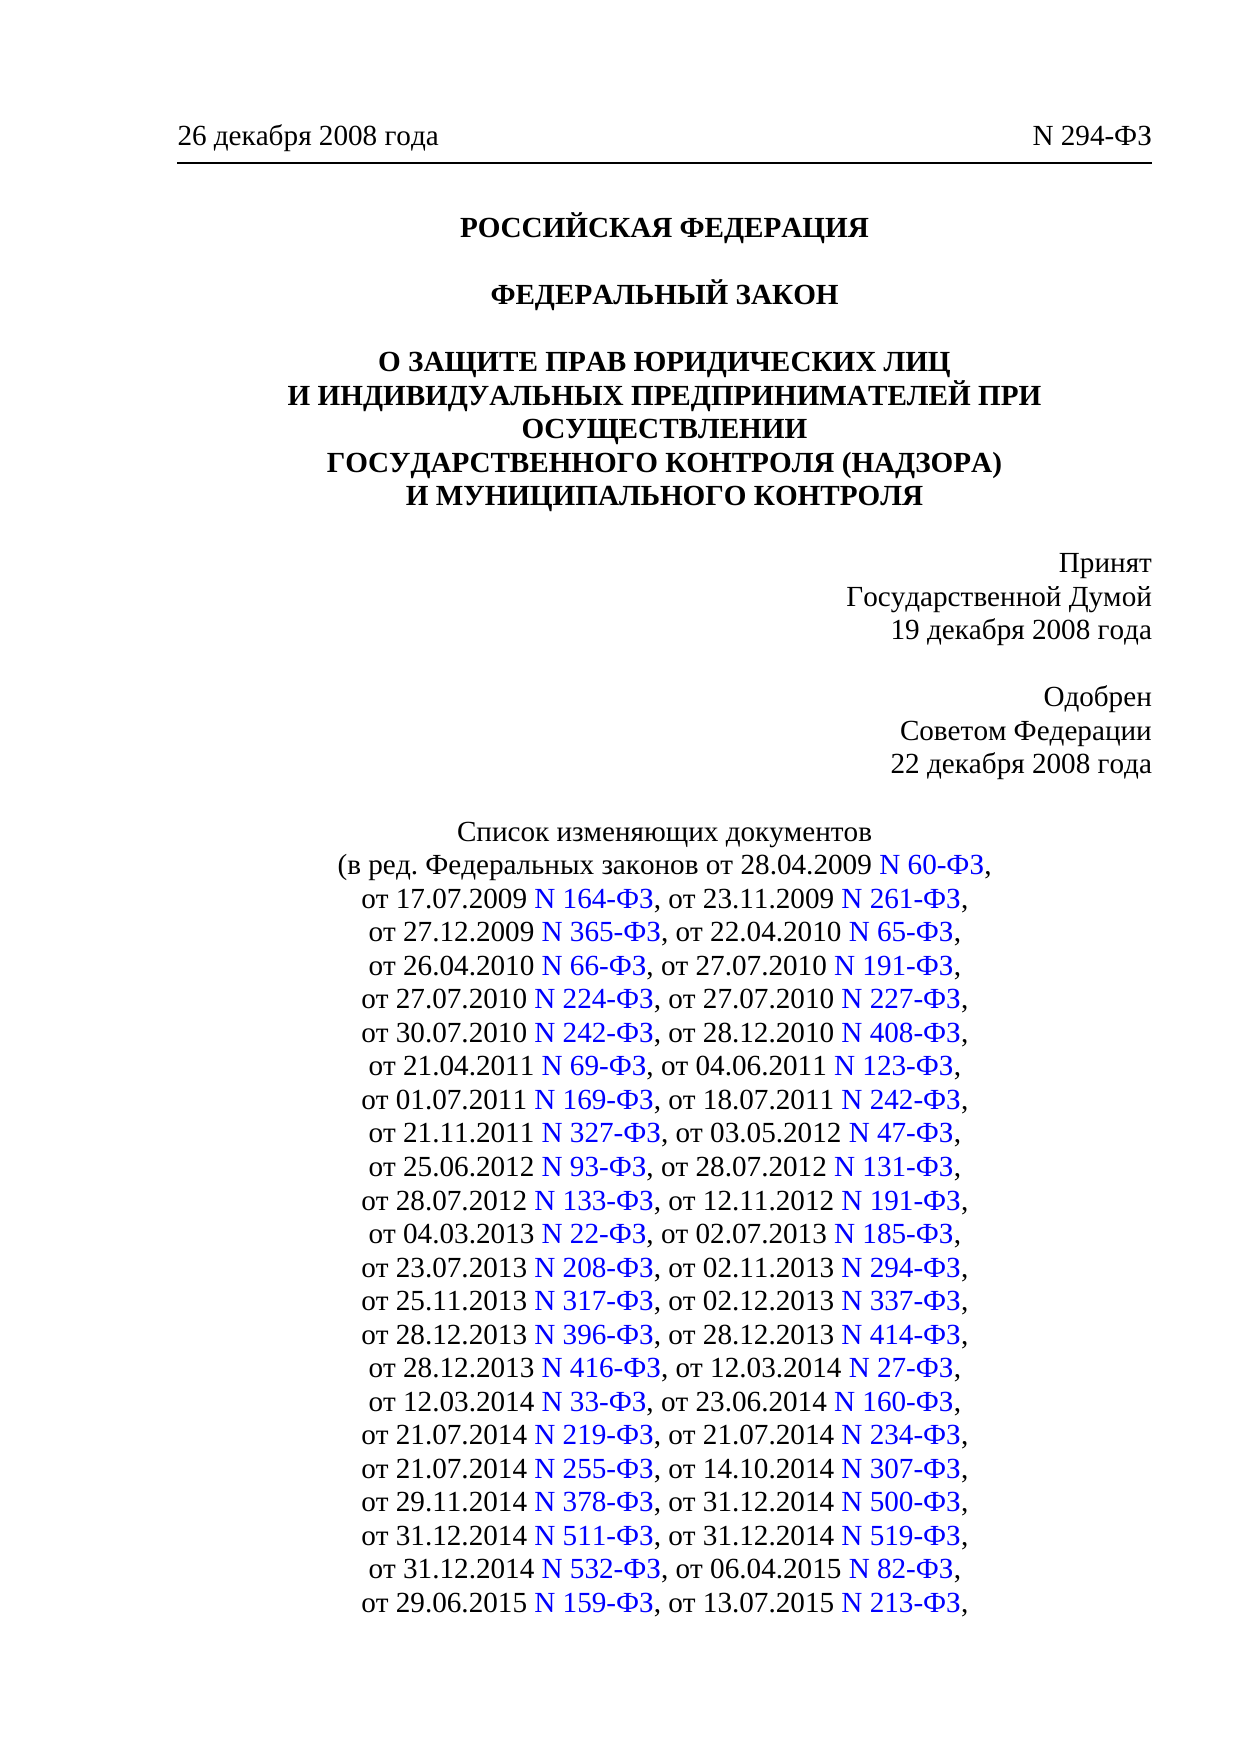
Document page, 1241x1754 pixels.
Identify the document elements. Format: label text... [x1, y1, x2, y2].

text от 27.07.2010 N 224-ФЗ, от 27.07.2010 N 227-ФЗ, [177, 981, 1152, 1015]
text от 21.04.2011 N 69-ФЗ, от 04.06.2011 N 123-ФЗ, [177, 1048, 1152, 1082]
text Список изменяющих документов [177, 814, 1152, 847]
text от 26.04.2010 N 66-ФЗ, от 27.07.2010 N 191-ФЗ, [177, 948, 1152, 981]
text ФЕДЕРАЛЬНЫЙ ЗАКОН [177, 277, 1152, 311]
text Советом Федерации [177, 713, 1152, 747]
text РОССИЙСКАЯ ФЕДЕРАЦИЯ [177, 210, 1152, 243]
text ГОСУДАРСТВЕННОГО КОНТРОЛЯ (НАДЗОРА) [177, 445, 1152, 478]
text от 27.12.2009 N 365-ФЗ, от 22.04.2010 N 65-ФЗ, [177, 914, 1152, 948]
text от 21.07.2014 N 255-ФЗ, от 14.10.2014 N 307-ФЗ, [177, 1451, 1152, 1484]
table_header N 294-ФЗ [664, 118, 1152, 152]
text от 01.07.2011 N 169-ФЗ, от 18.07.2011 N 242-ФЗ, [177, 1082, 1152, 1116]
text от 29.06.2015 N 159-ФЗ, от 13.07.2015 N 213-ФЗ, [177, 1585, 1152, 1619]
text от 21.11.2011 N 327-ФЗ, от 03.05.2012 N 47-ФЗ, [177, 1116, 1152, 1149]
text от 30.07.2010 N 242-ФЗ, от 28.12.2010 N 408-ФЗ, [177, 1015, 1152, 1048]
text от 28.12.2013 N 396-ФЗ, от 28.12.2013 N 414-ФЗ, [177, 1317, 1152, 1350]
text от 21.07.2014 N 219-ФЗ, от 21.07.2014 N 234-ФЗ, [177, 1417, 1152, 1451]
text 19 декабря 2008 года [177, 612, 1152, 646]
text И ИНДИВИДУАЛЬНЫХ ПРЕДПРИНИМАТЕЛЕЙ ПРИ ОСУЩЕСТВЛЕНИИ [177, 378, 1152, 445]
text от 12.03.2014 N 33-ФЗ, от 23.06.2014 N 160-ФЗ, [177, 1384, 1152, 1417]
text 22 декабря 2008 года [177, 747, 1152, 780]
text от 28.12.2013 N 416-ФЗ, от 12.03.2014 N 27-ФЗ, [177, 1350, 1152, 1384]
text от 28.07.2012 N 133-ФЗ, от 12.11.2012 N 191-ФЗ, [177, 1183, 1152, 1216]
table_header 26 декабря 2008 года [177, 118, 664, 152]
text Принят [177, 545, 1152, 579]
text от 17.07.2009 N 164-ФЗ, от 23.11.2009 N 261-ФЗ, [177, 881, 1152, 914]
text Одобрен [177, 679, 1152, 713]
text от 25.11.2013 N 317-ФЗ, от 02.12.2013 N 337-ФЗ, [177, 1283, 1152, 1317]
text от 29.11.2014 N 378-ФЗ, от 31.12.2014 N 500-ФЗ, [177, 1484, 1152, 1518]
text (в ред. Федеральных законов от 28.04.2009 N 60-ФЗ, [177, 847, 1152, 881]
text от 31.12.2014 N 532-ФЗ, от 06.04.2015 N 82-ФЗ, [177, 1552, 1152, 1585]
text И МУНИЦИПАЛЬНОГО КОНТРОЛЯ [177, 478, 1152, 512]
text от 31.12.2014 N 511-ФЗ, от 31.12.2014 N 519-ФЗ, [177, 1518, 1152, 1552]
text О ЗАЩИТЕ ПРАВ ЮРИДИЧЕСКИХ ЛИЦ [177, 344, 1152, 378]
text от 23.07.2013 N 208-ФЗ, от 02.11.2013 N 294-ФЗ, [177, 1250, 1152, 1283]
text Государственной Думой [177, 579, 1152, 612]
text от 04.03.2013 N 22-ФЗ, от 02.07.2013 N 185-ФЗ, [177, 1216, 1152, 1250]
text от 25.06.2012 N 93-ФЗ, от 28.07.2012 N 131-ФЗ, [177, 1149, 1152, 1183]
